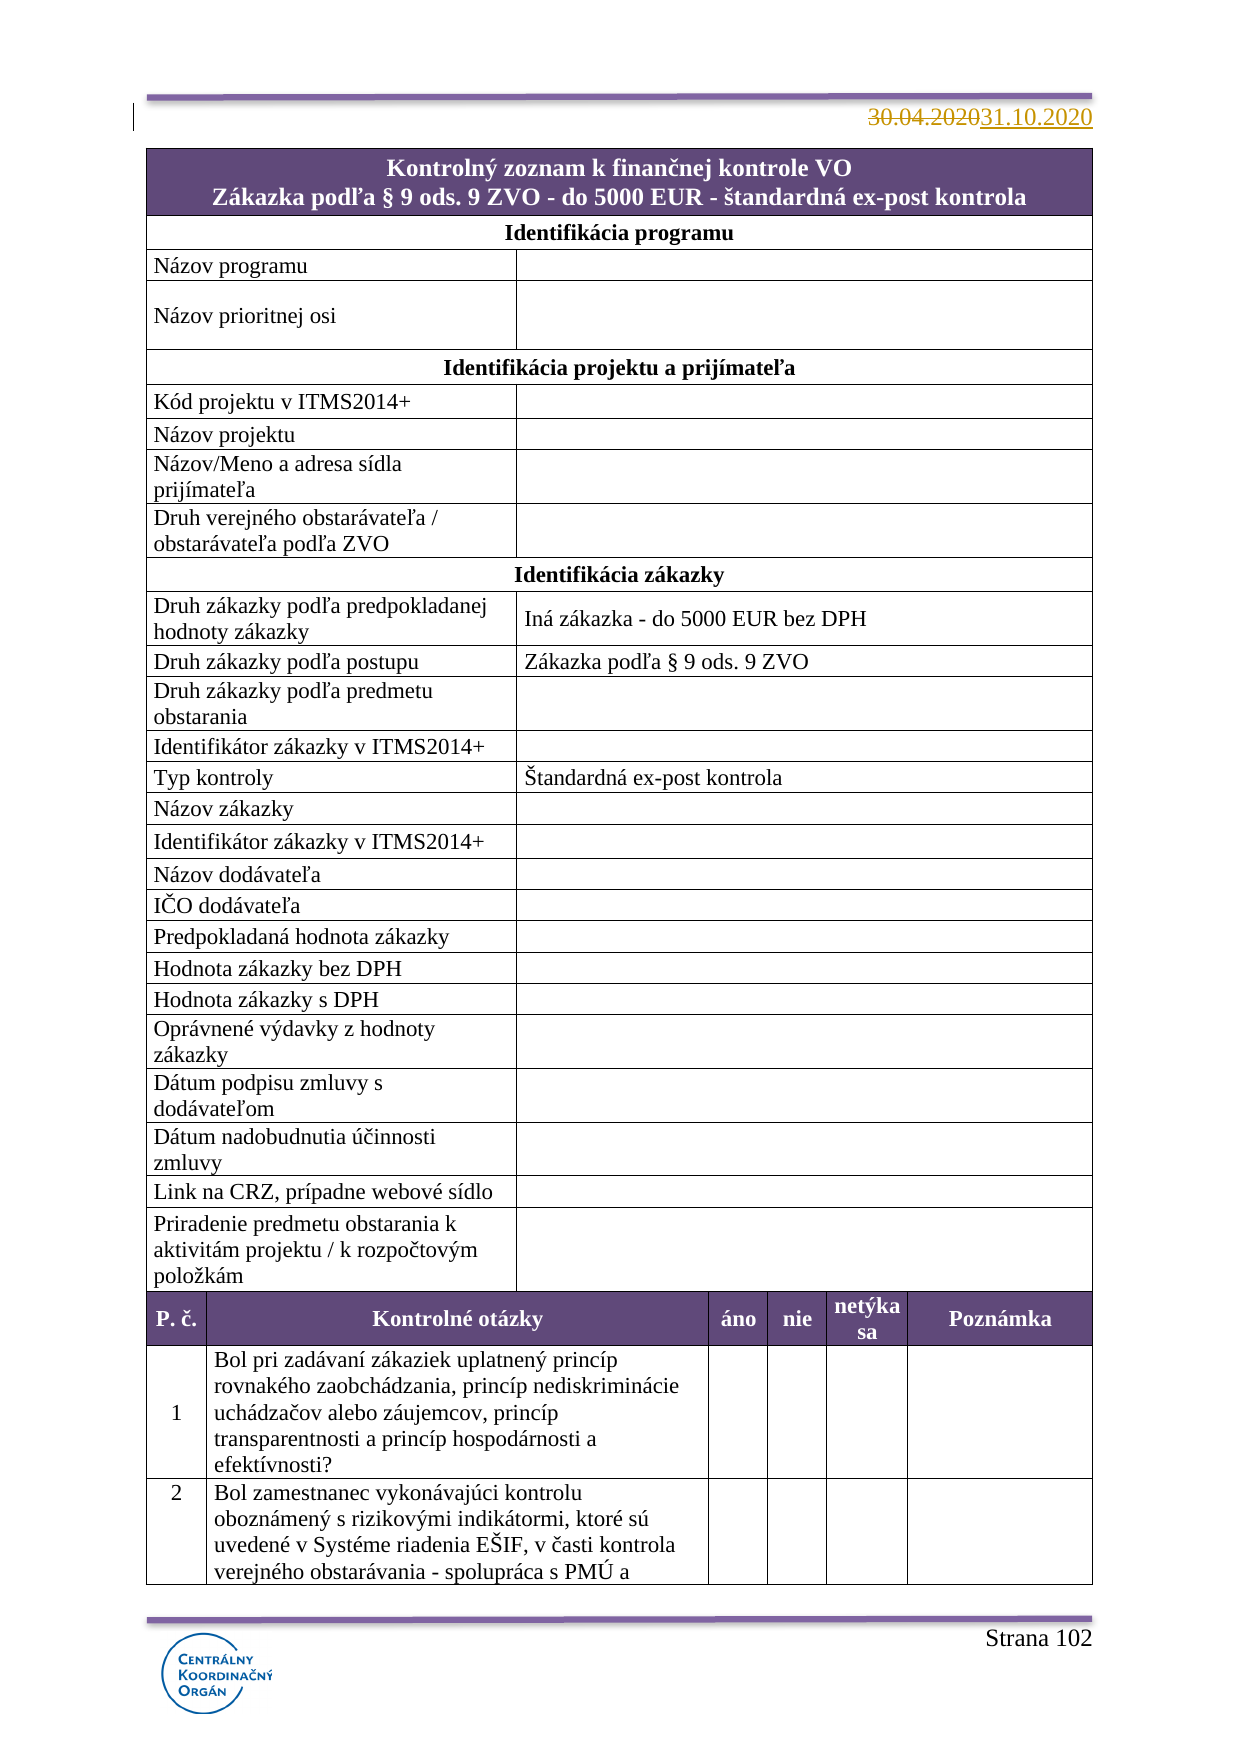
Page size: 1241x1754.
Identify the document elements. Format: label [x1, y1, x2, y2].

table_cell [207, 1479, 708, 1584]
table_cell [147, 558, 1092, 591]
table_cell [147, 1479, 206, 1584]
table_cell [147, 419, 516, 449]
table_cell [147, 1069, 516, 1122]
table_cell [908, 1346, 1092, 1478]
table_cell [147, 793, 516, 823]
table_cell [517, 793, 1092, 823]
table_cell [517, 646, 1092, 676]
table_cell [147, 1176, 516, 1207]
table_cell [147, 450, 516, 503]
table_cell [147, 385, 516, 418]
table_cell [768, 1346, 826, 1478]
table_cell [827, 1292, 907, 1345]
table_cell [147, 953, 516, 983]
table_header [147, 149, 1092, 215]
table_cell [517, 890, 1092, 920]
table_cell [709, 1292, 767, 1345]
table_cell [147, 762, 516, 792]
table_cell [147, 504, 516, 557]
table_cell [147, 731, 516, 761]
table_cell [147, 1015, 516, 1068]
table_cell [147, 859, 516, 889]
picture [159, 1631, 272, 1713]
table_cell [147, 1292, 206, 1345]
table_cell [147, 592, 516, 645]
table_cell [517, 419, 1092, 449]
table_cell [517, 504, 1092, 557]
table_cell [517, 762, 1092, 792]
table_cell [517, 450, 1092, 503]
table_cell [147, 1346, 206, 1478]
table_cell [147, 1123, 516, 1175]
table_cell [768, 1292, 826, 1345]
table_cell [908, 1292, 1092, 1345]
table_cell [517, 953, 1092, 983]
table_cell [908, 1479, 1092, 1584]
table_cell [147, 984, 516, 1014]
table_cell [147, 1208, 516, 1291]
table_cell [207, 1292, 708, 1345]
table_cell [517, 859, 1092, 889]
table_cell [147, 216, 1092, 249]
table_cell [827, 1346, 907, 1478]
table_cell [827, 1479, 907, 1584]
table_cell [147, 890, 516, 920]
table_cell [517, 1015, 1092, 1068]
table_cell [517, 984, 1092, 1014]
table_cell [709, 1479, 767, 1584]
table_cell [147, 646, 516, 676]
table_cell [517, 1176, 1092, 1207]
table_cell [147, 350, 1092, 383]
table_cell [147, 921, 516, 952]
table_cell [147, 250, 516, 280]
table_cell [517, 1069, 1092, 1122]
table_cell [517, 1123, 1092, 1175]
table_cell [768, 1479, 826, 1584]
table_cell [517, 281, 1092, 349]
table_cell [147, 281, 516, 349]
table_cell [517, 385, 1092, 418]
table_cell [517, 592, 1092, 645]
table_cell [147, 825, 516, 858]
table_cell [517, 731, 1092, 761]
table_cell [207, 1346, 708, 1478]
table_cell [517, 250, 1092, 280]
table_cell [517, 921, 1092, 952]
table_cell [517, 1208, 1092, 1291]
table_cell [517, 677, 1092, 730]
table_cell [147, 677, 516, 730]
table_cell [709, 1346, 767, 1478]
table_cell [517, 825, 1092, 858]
